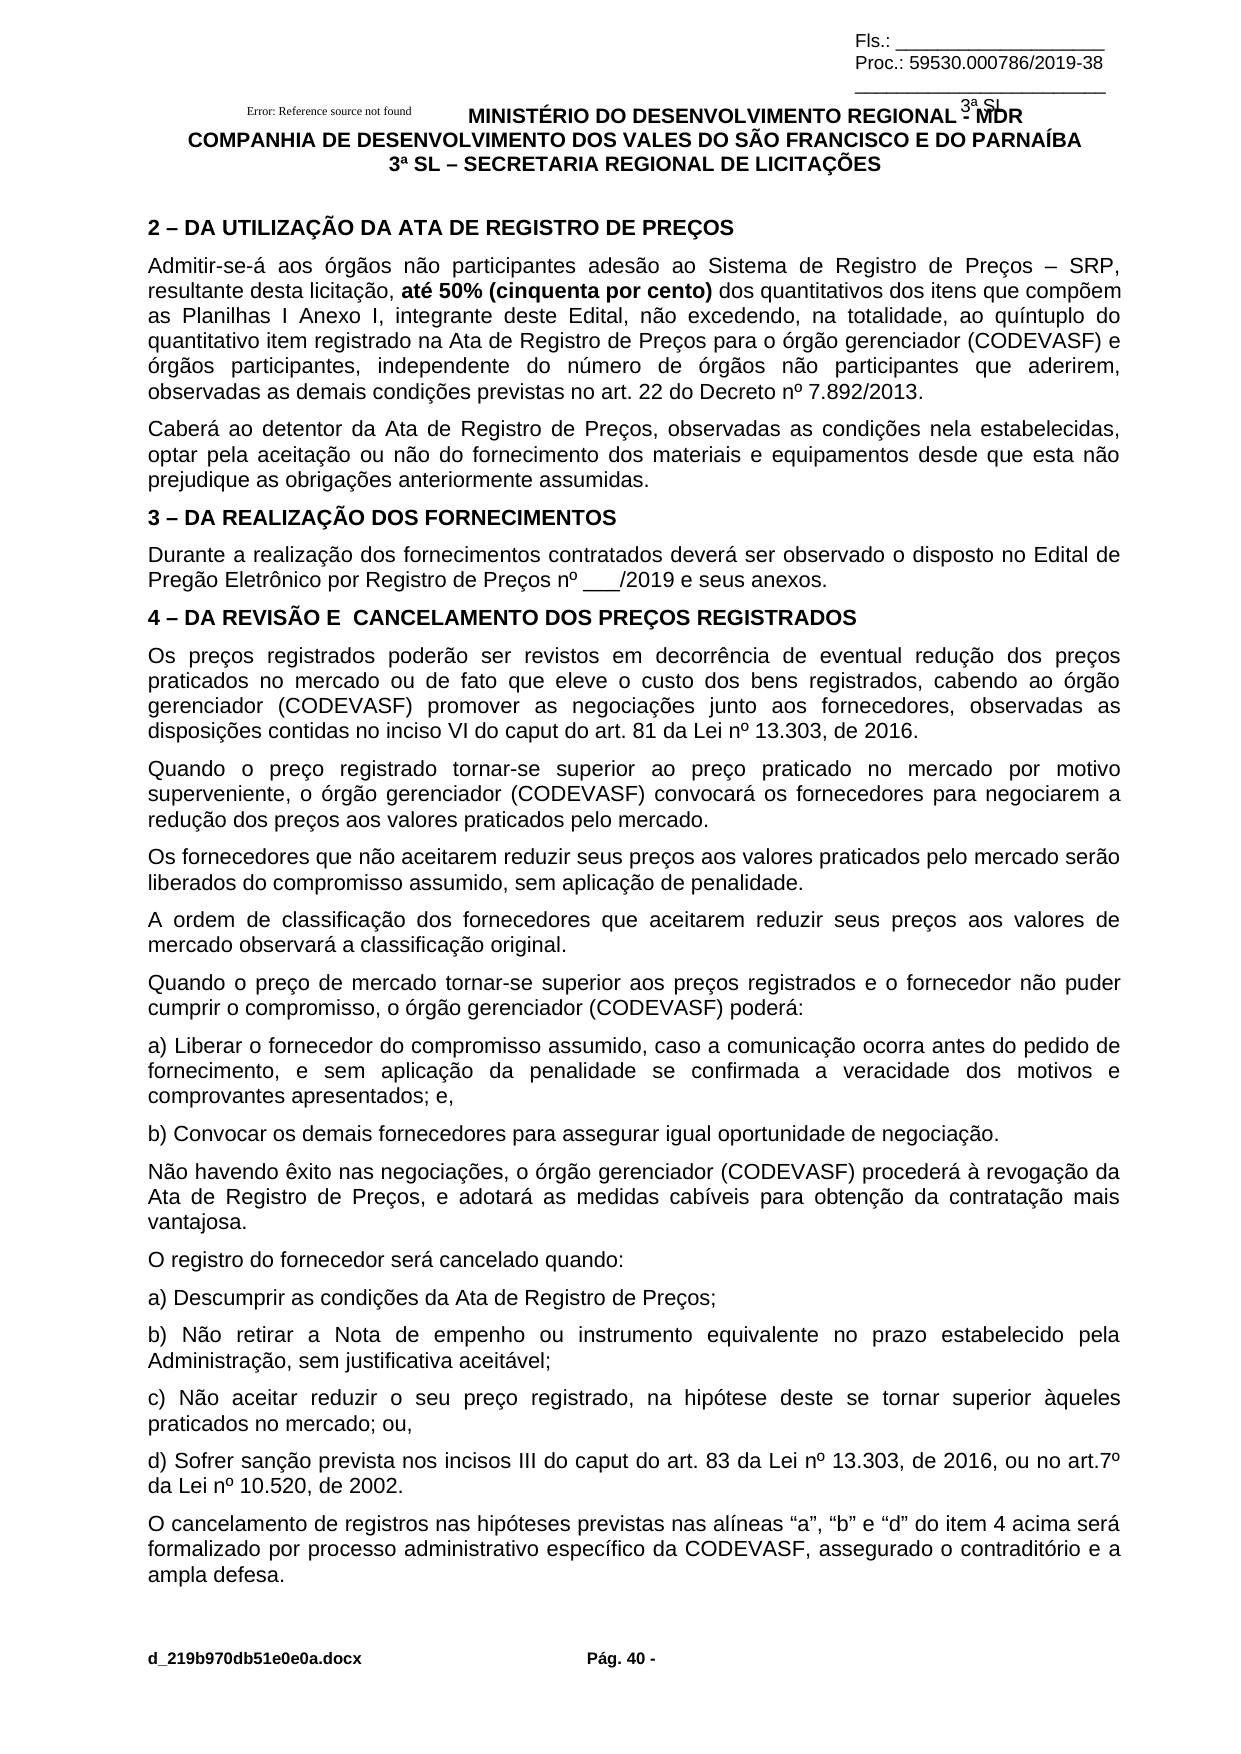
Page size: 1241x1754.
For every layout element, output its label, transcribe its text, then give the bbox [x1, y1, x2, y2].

text c) Não aceitar reduzir o seu preço registrado, na hipótese deste se tornar superior àqueles praticados no mercado; ou, [148, 1385, 1122, 1436]
text O cancelamento de registros nas hipóteses previstas nas alíneas “a”, “b” e “d” do item 4 acima será formalizado por processo administrativo específico da CODEVASF, assegurado o contraditório e a ampla defesa. [148, 1511, 1122, 1587]
text Caberá ao detentor da Ata de Registro de Preços, observadas as condições nela estabelecidas, optar pela aceitação ou não do fornecimento dos materiais e equipamentos desde que esta não prejudique as obrigações anteriormente assumidas. [148, 416, 1122, 492]
text Quando o preço registrado tornar-se superior ao preço praticado no mercado por motivo superveniente, o órgão gerenciador (CODEVASF) convocará os fornecedores para negociarem a redução dos preços aos valores praticados pelo mercado. [148, 756, 1122, 832]
text 2 – DA UTILIZAÇÃO DA ATA DE REGISTRO DE PREÇOS [148, 215, 1122, 240]
text a) Liberar o fornecedor do compromisso assumido, caso a comunicação ocorra antes do pedido de fornecimento, e sem aplicação da penalidade se confirmada a veracidade dos motivos e comprovantes apresentados; e, [148, 1033, 1122, 1108]
text 4 – DA REVISÃO E CANCELAMENTO DOS PREÇOS REGISTRADOS [148, 605, 1122, 630]
text Os preços registrados poderão ser revistos em decorrência de eventual redução dos preços praticados no mercado ou de fato que eleve o custo dos bens registrados, cabendo ao órgão gerenciador (CODEVASF) promover as negociações junto aos fornecedores, observadas as disposições contidas no inciso VI do caput do art. 81 da Lei nº 13.303, de 2016. [148, 643, 1122, 743]
text b) Não retirar a Nota de empenho ou instrumento equivalente no prazo estabelecido pela Administração, sem justificativa aceitável; [148, 1322, 1122, 1373]
text Admitir-se-á aos órgãos não participantes adesão ao Sistema de Registro de Preços – SRP, resultante desta licitação, até 50% (cinquenta por cento) dos quantitativos dos itens que compõem as Planilhas I Anexo I, integrante deste Edital, não excedendo, na totalidade, ao quíntuplo do quantitativo item registrado na Ata de Registro de Preços para o órgão gerenciador (CODEVASF) e órgãos participantes, independente do número de órgãos não participantes que aderirem, observadas as demais condições previstas no art. 22 do Decreto nº 7.892/2013. [148, 252, 1122, 404]
text Os fornecedores que não aceitarem reduzir seus preços aos valores praticados pelo mercado serão liberados do compromisso assumido, sem aplicação de penalidade. [148, 844, 1122, 894]
text Durante a realização dos fornecimentos contratados deverá ser observado o disposto no Edital de Pregão Eletrônico por Registro de Preços nº ___/2019 e seus anexos. [148, 542, 1122, 592]
text 3 – DA REALIZAÇÃO DOS FORNECIMENTOS [148, 504, 1122, 529]
text Não havendo êxito nas negociações, o órgão gerenciador (CODEVASF) procederá à revogação da Ata de Registro de Preços, e adotará as medidas cabíveis para obtenção da contratação mais vantajosa. [148, 1159, 1122, 1234]
text Quando o preço de mercado tornar-se superior aos preços registrados e o fornecedor não puder cumprir o compromisso, o órgão gerenciador (CODEVASF) poderá: [148, 970, 1122, 1020]
text a) Descumprir as condições da Ata de Registro de Preços; [148, 1284, 1122, 1310]
text O registro do fornecedor será cancelado quando: [148, 1247, 1122, 1272]
text b) Convocar os demais fornecedores para assegurar igual oportunidade de negociação. [148, 1121, 1122, 1146]
text d) Sofrer sanção prevista nos incisos III do caput do art. 83 da Lei nº 13.303, de 2016, ou no art.7º da Lei nº 10.520, de 2002. [148, 1448, 1122, 1498]
text A ordem de classificação dos fornecedores que aceitarem reduzir seus preços aos valores de mercado observará a classificação original. [148, 907, 1122, 957]
